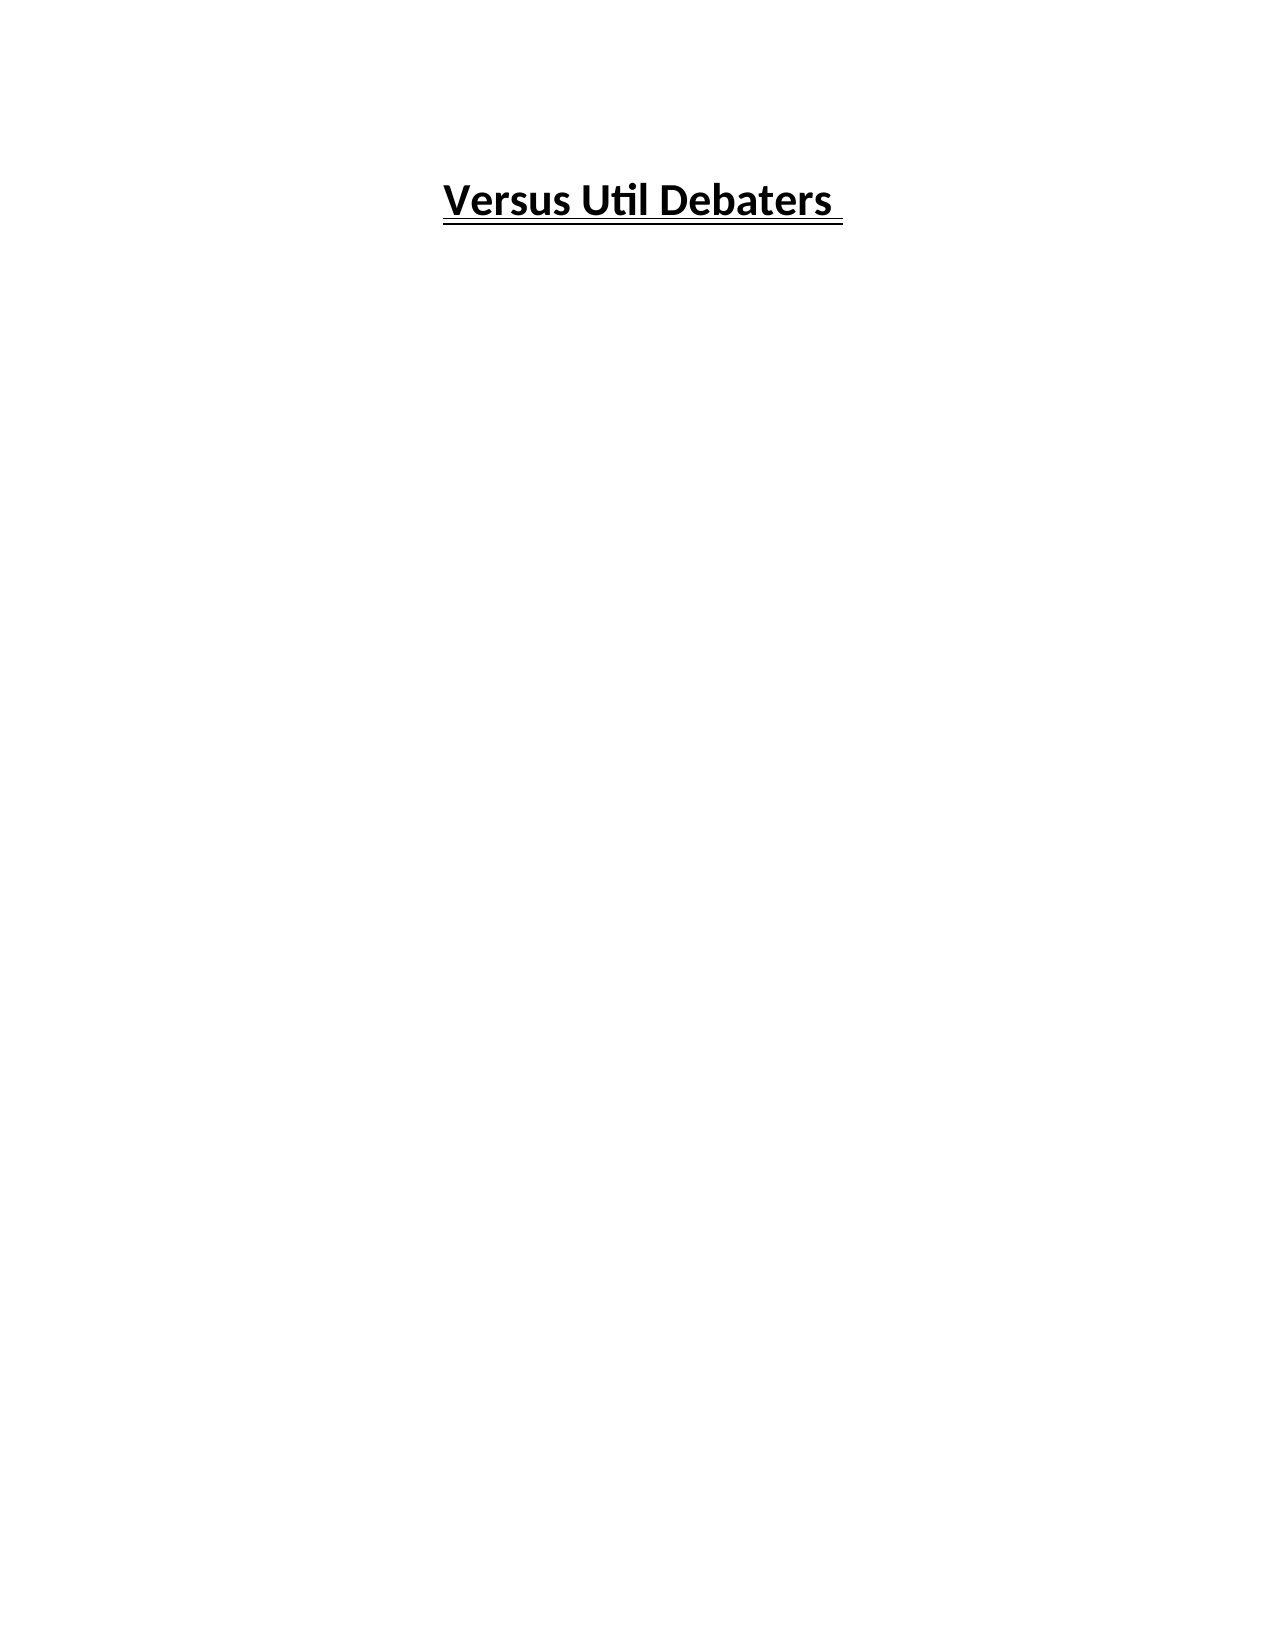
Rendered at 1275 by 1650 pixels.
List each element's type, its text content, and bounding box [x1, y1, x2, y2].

subtitle Versus Util Debaters [187, 171, 1087, 227]
